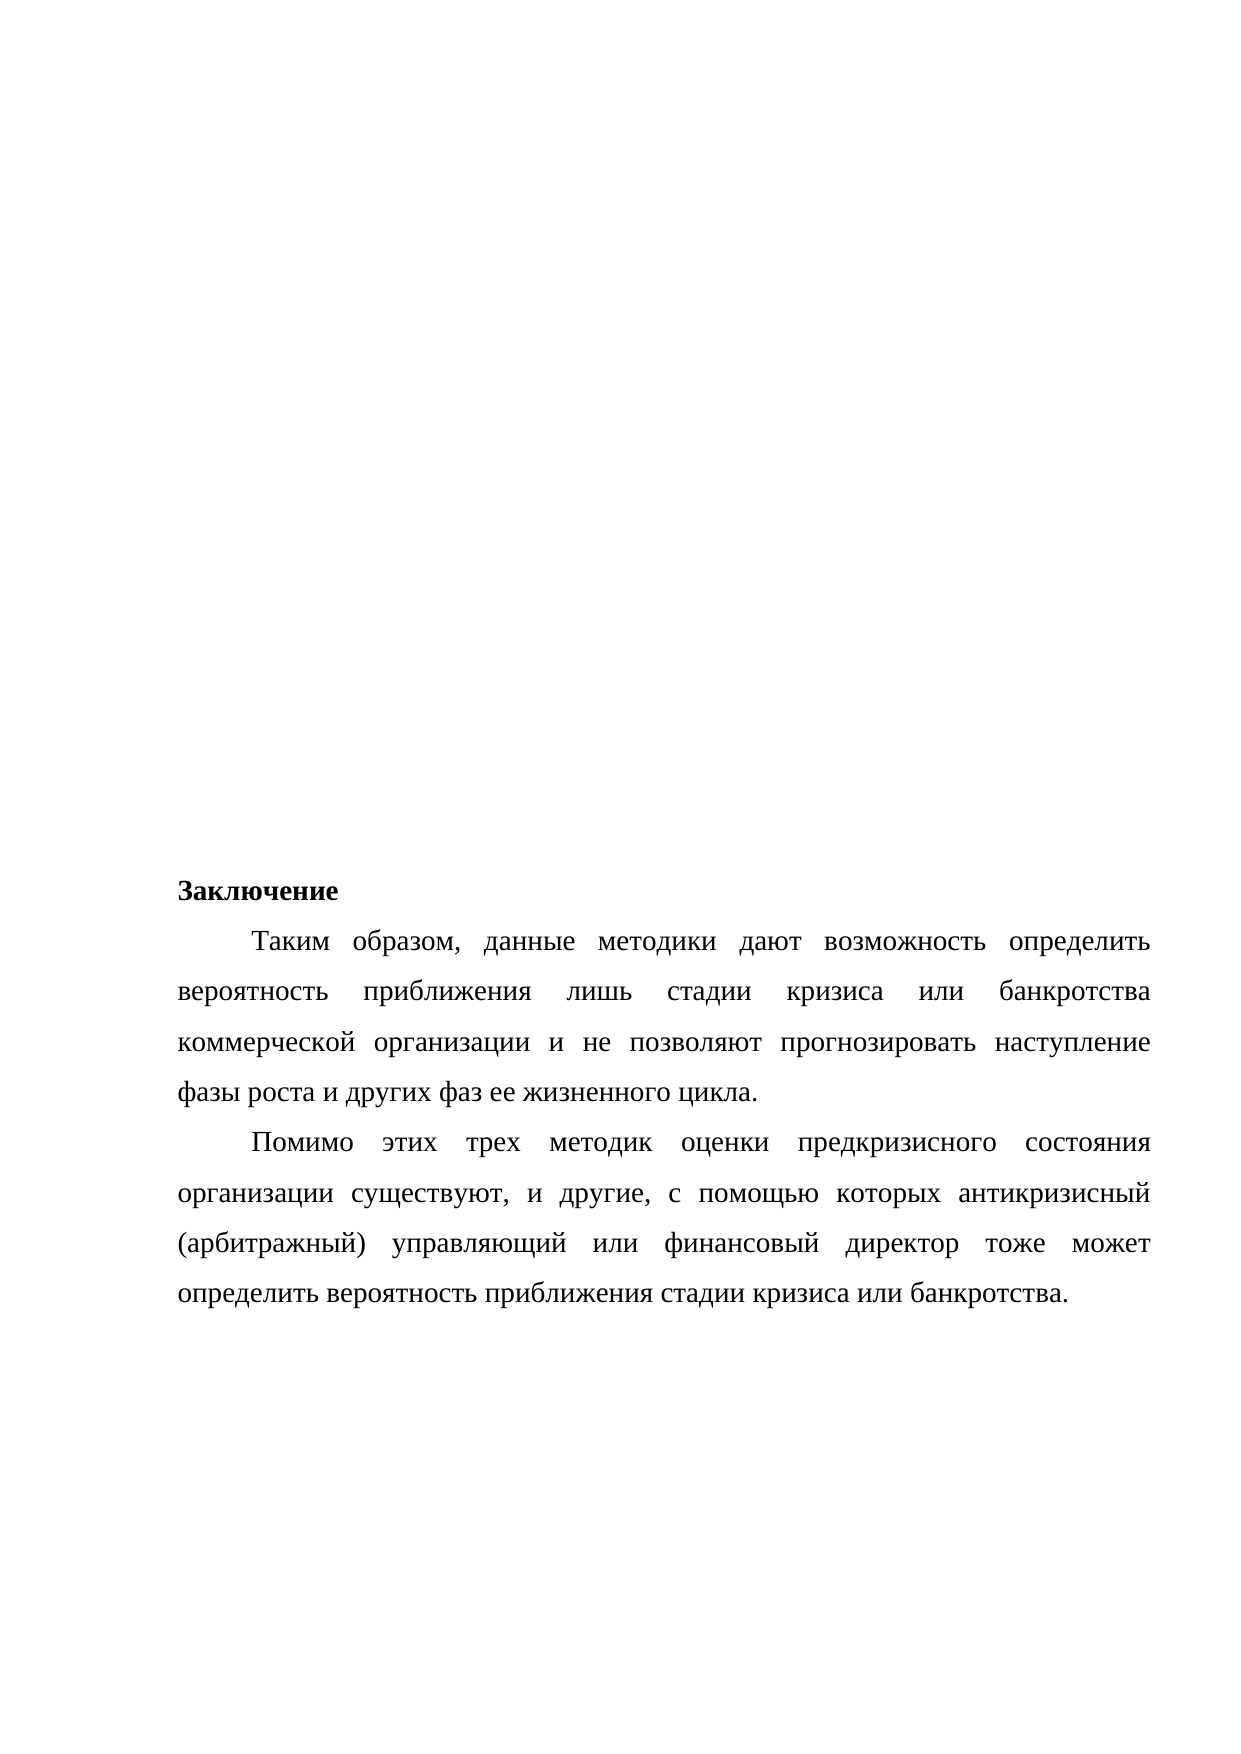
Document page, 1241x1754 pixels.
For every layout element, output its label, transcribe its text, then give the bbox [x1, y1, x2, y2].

text Таким образом, данные методики дают возможность определить вероятность приближения лишь стадии кризиса или банкротства коммерческой организации и не позволяют прогнозировать наступление фазы роста и других фаз ее жизненного цикла. [177, 923, 1152, 1108]
text Помимо этих трех методик оценки предкризисного состояния организации существуют, и другие, с помощью которых антикризисный (арбитражный) управляющий или финансовый директор тоже может определить вероятность приближения стадии кризиса или банкротства. [177, 1124, 1152, 1309]
text Заключение [177, 873, 1152, 906]
